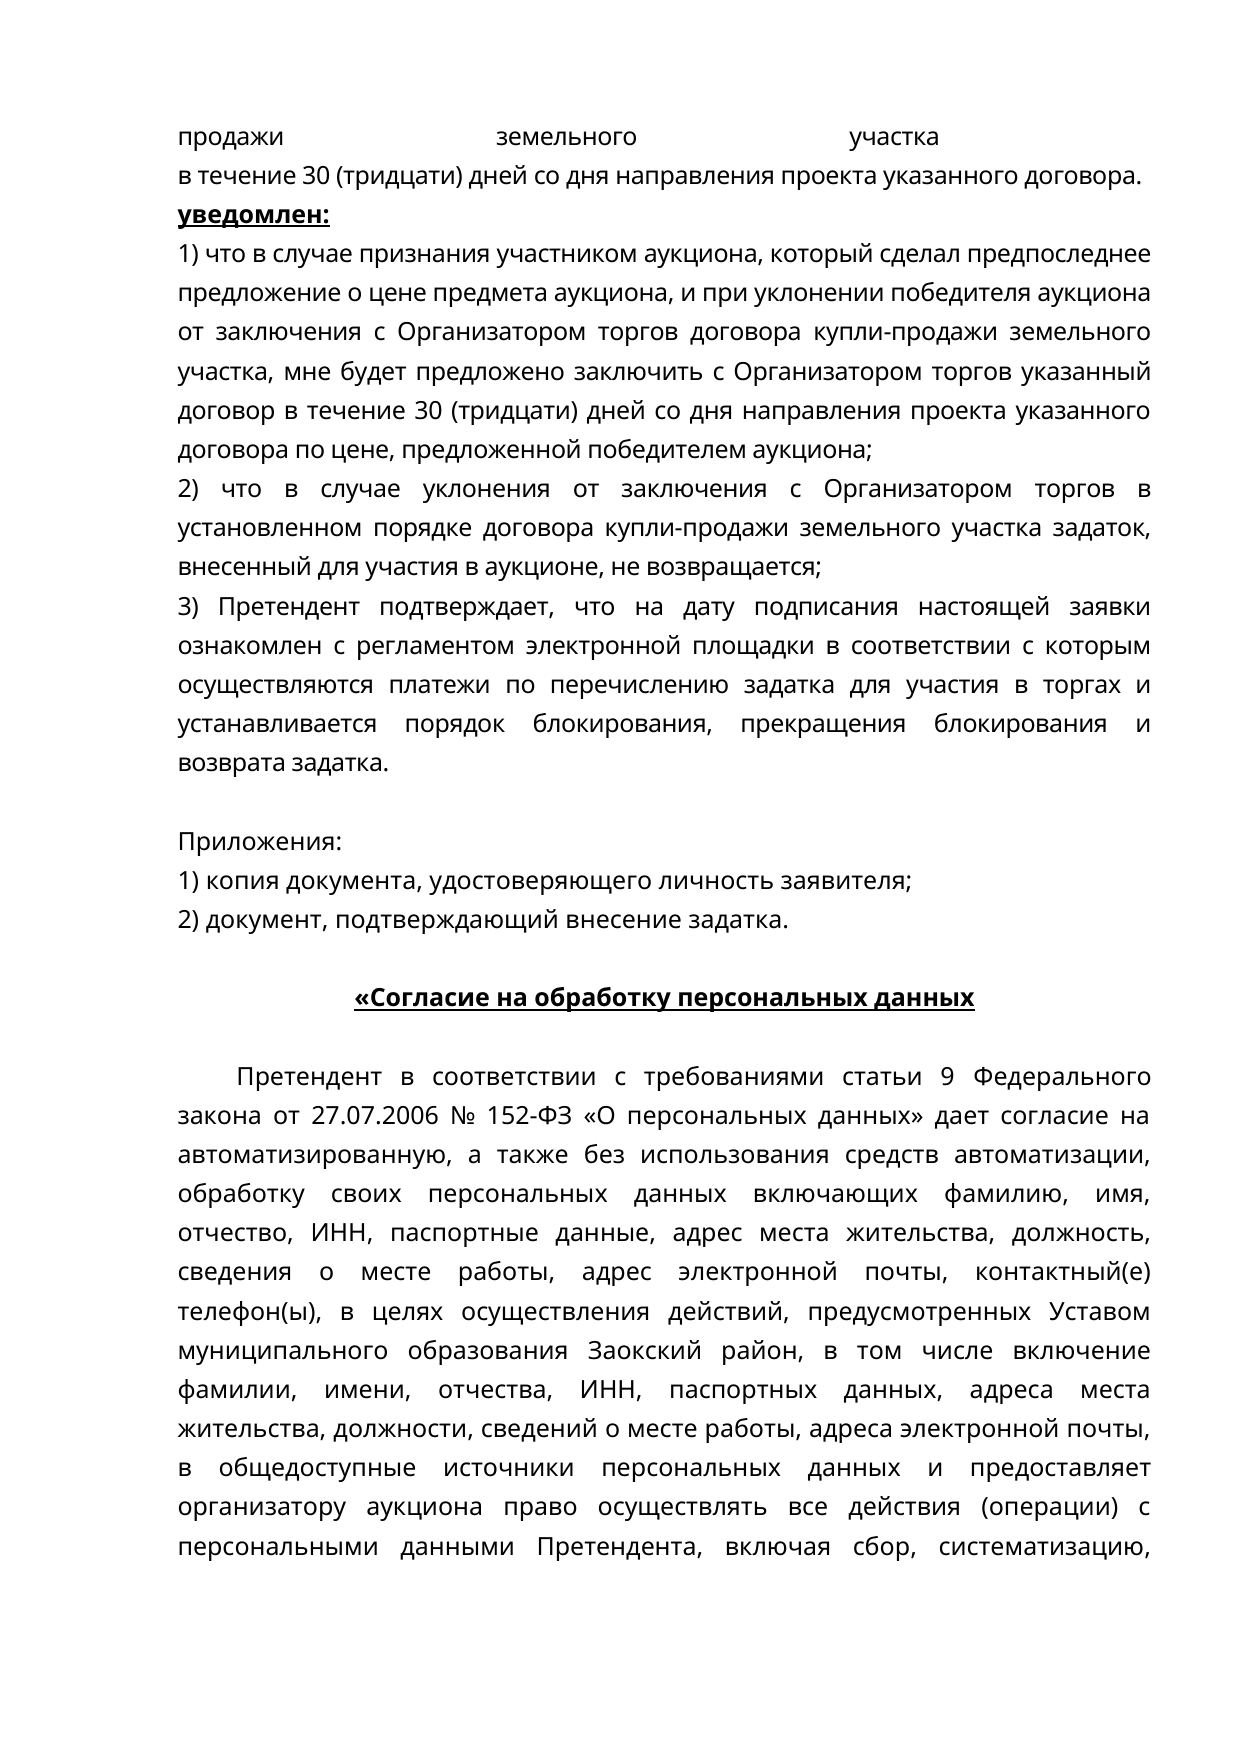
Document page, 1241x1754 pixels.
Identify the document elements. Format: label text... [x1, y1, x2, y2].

text 1) копия документа, удостоверяющего личность заявителя; [177, 862, 1152, 896]
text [177, 118, 1152, 191]
text 1) что в случае признания участником аукциона, который сделал предпоследнее предложение о цене предмета аукциона, и при уклонении победителя аукциона от заключения с Организатором торгов договора купли-продажи земельного участка, мне будет предложено заключить с Организатором торгов указанный договор в течение 30 (тридцати) дней со дня направления проекта указанного договора по цене, предложенной победителем аукциона; [177, 236, 1152, 466]
text 3) Претендент подтверждает, что на дату подписания настоящей заявки ознакомлен с регламентом электронной площадки в соответствии с которым осуществляются платежи по перечислению задатка для участия в торгах и устанавливается порядок блокирования, прекращения блокирования и возврата задатка. [177, 588, 1152, 779]
text 2) что в случае уклонения от заключения с Организатором торгов в установленном порядке договора купли-продажи земельного участка задаток, внесенный для участия в аукционе, не возвращается; [177, 471, 1152, 583]
text уведомлен: [177, 196, 1152, 231]
text Приложения: [177, 823, 1152, 857]
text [177, 1058, 1152, 1562]
text «Согласие на обработку персональных данных [177, 980, 1152, 1014]
text 2) документ, подтверждающий внесение задатка. [177, 901, 1152, 936]
